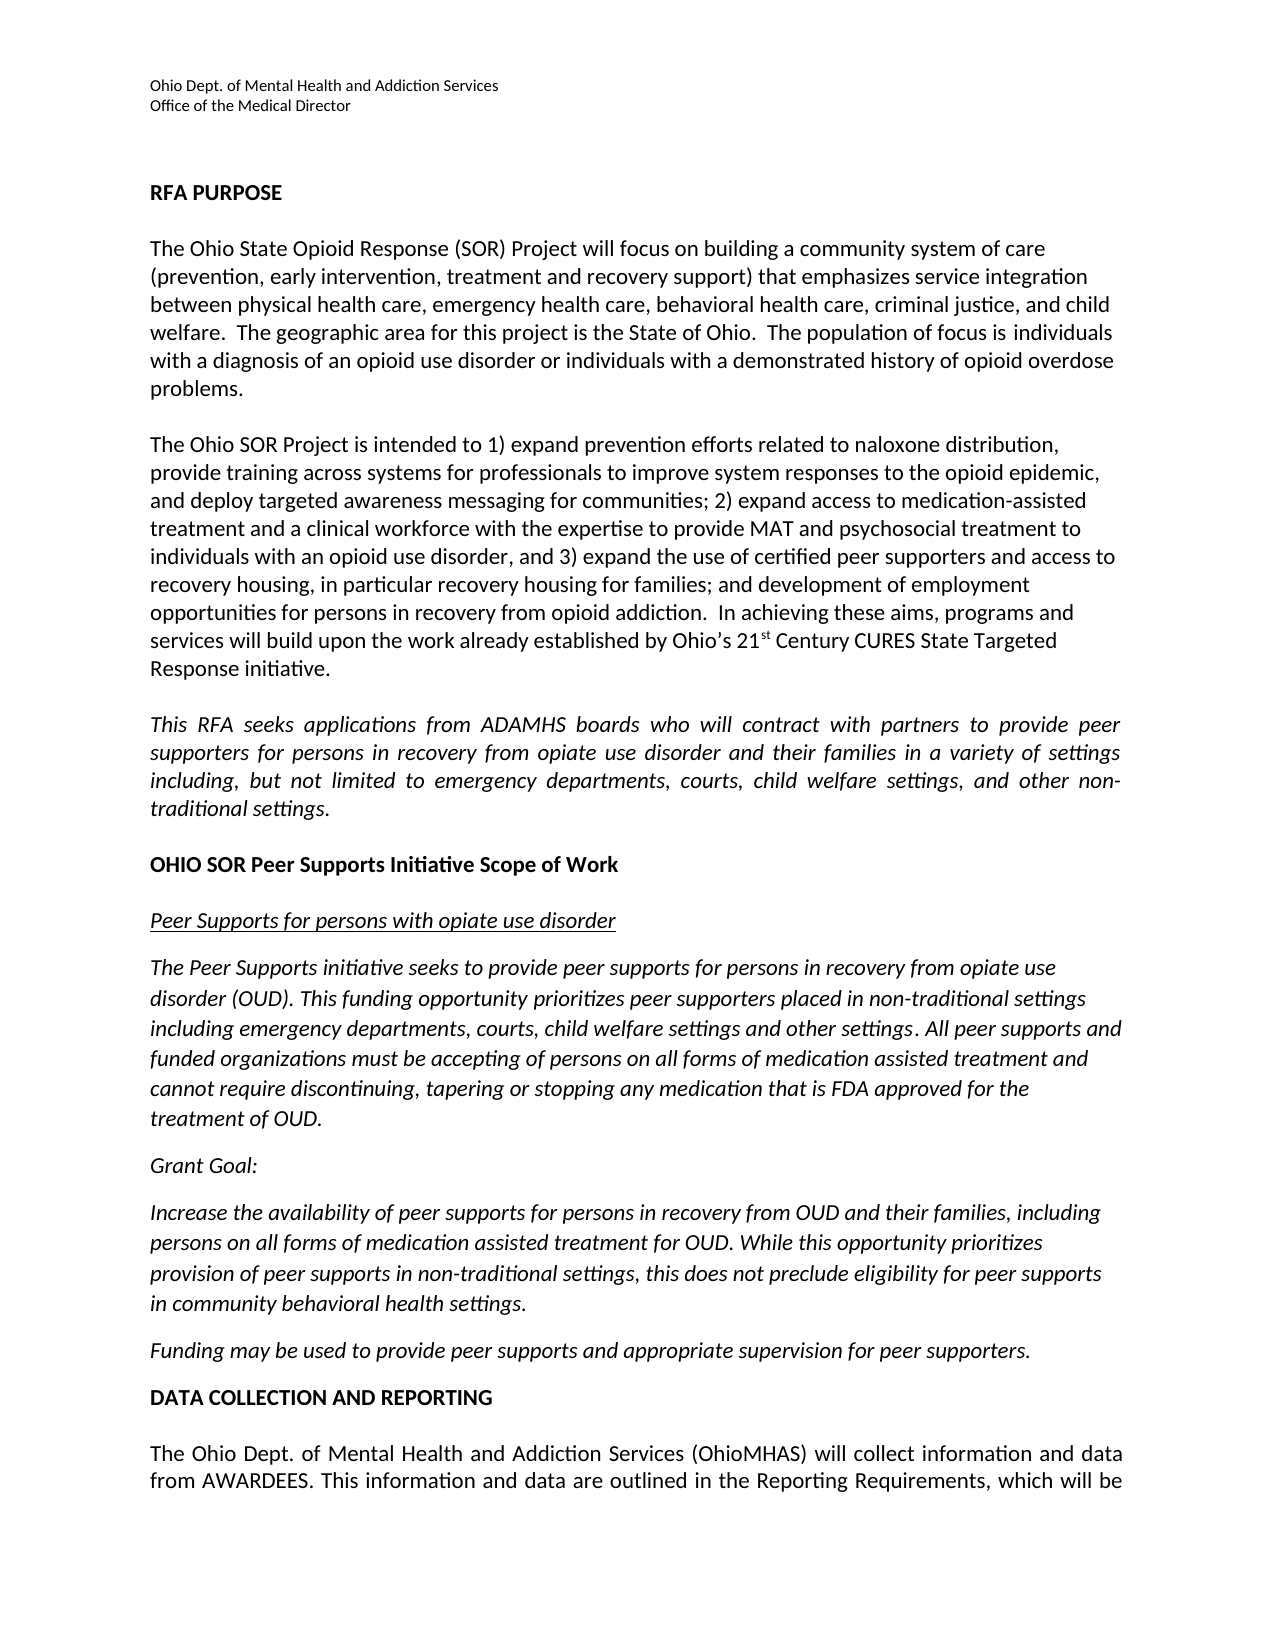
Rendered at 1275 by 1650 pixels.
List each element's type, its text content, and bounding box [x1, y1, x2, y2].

text DATA COLLECTION AND REPORTING [150, 1383, 1125, 1411]
text Grant Goal: [150, 1151, 1125, 1179]
text The Ohio State Opioid Response (SOR) Project will focus on building a community system of care (prevention, early intervention, treatment and recovery support) that emphasizes service integration between physical health care, emergency health care, behavioral health care, criminal justice, and child welfare. The geographic area for this project is the State of Ohio. The population of focus is individuals with a diagnosis of an opioid use disorder or individuals with a demonstrated history of opioid overdose problems. [150, 234, 1125, 402]
text Funding may be used to provide peer supports and appropriate supervision for peer supporters. [150, 1336, 1125, 1364]
text The Peer Supports initiative seeks to provide peer supports for persons in recovery from opiate use disorder (OUD). This funding opportunity prioritizes peer supporters placed in non-traditional settings including emergency departments, courts, child welfare settings and other settings. All peer supports and funded organizations must be accepting of persons on all forms of medication assisted treatment and cannot require discontinuing, tapering or stopping any medication that is FDA approved for the treatment of OUD. [150, 953, 1125, 1132]
text Peer Supports for persons with opiate use disorder [150, 907, 1125, 934]
text This RFA seeks applications from ADAMHS boards who will contract with partners to provide peer supporters for persons in recovery from opiate use disorder and their families in a variety of settings including, but not limited to emergency departments, courts, child welfare settings, and other non-traditional settings. [150, 710, 1125, 822]
text Increase the availability of peer supports for persons in recovery from OUD and their families, including persons on all forms of medication assisted treatment for OUD. While this opportunity prioritizes provision of peer supports in non-traditional settings, this does not preclude eligibility for peer supports in community behavioral health settings. [150, 1198, 1125, 1317]
text The Ohio SOR Project is intended to 1) expand prevention efforts related to naloxone distribution, provide training across systems for professionals to improve system responses to the opioid epidemic, and deploy targeted awareness messaging for communities; 2) expand access to medication-assisted treatment and a clinical workforce with the expertise to provide MAT and psychosocial treatment to individuals with an opioid use disorder, and 3) expand the use of certified peer supporters and access to recovery housing, in particular recovery housing for families; and development of employment opportunities for persons in recovery from opioid addiction. In achieving these aims, programs and services will build upon the work already established by Ohio’s 21st Century CURES State Targeted Response initiative. [150, 430, 1125, 682]
text OHIO SOR Peer Supports Initiative Scope of Work [150, 851, 1125, 878]
text RFA PURPOSE [150, 178, 1125, 206]
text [150, 1439, 1125, 1495]
